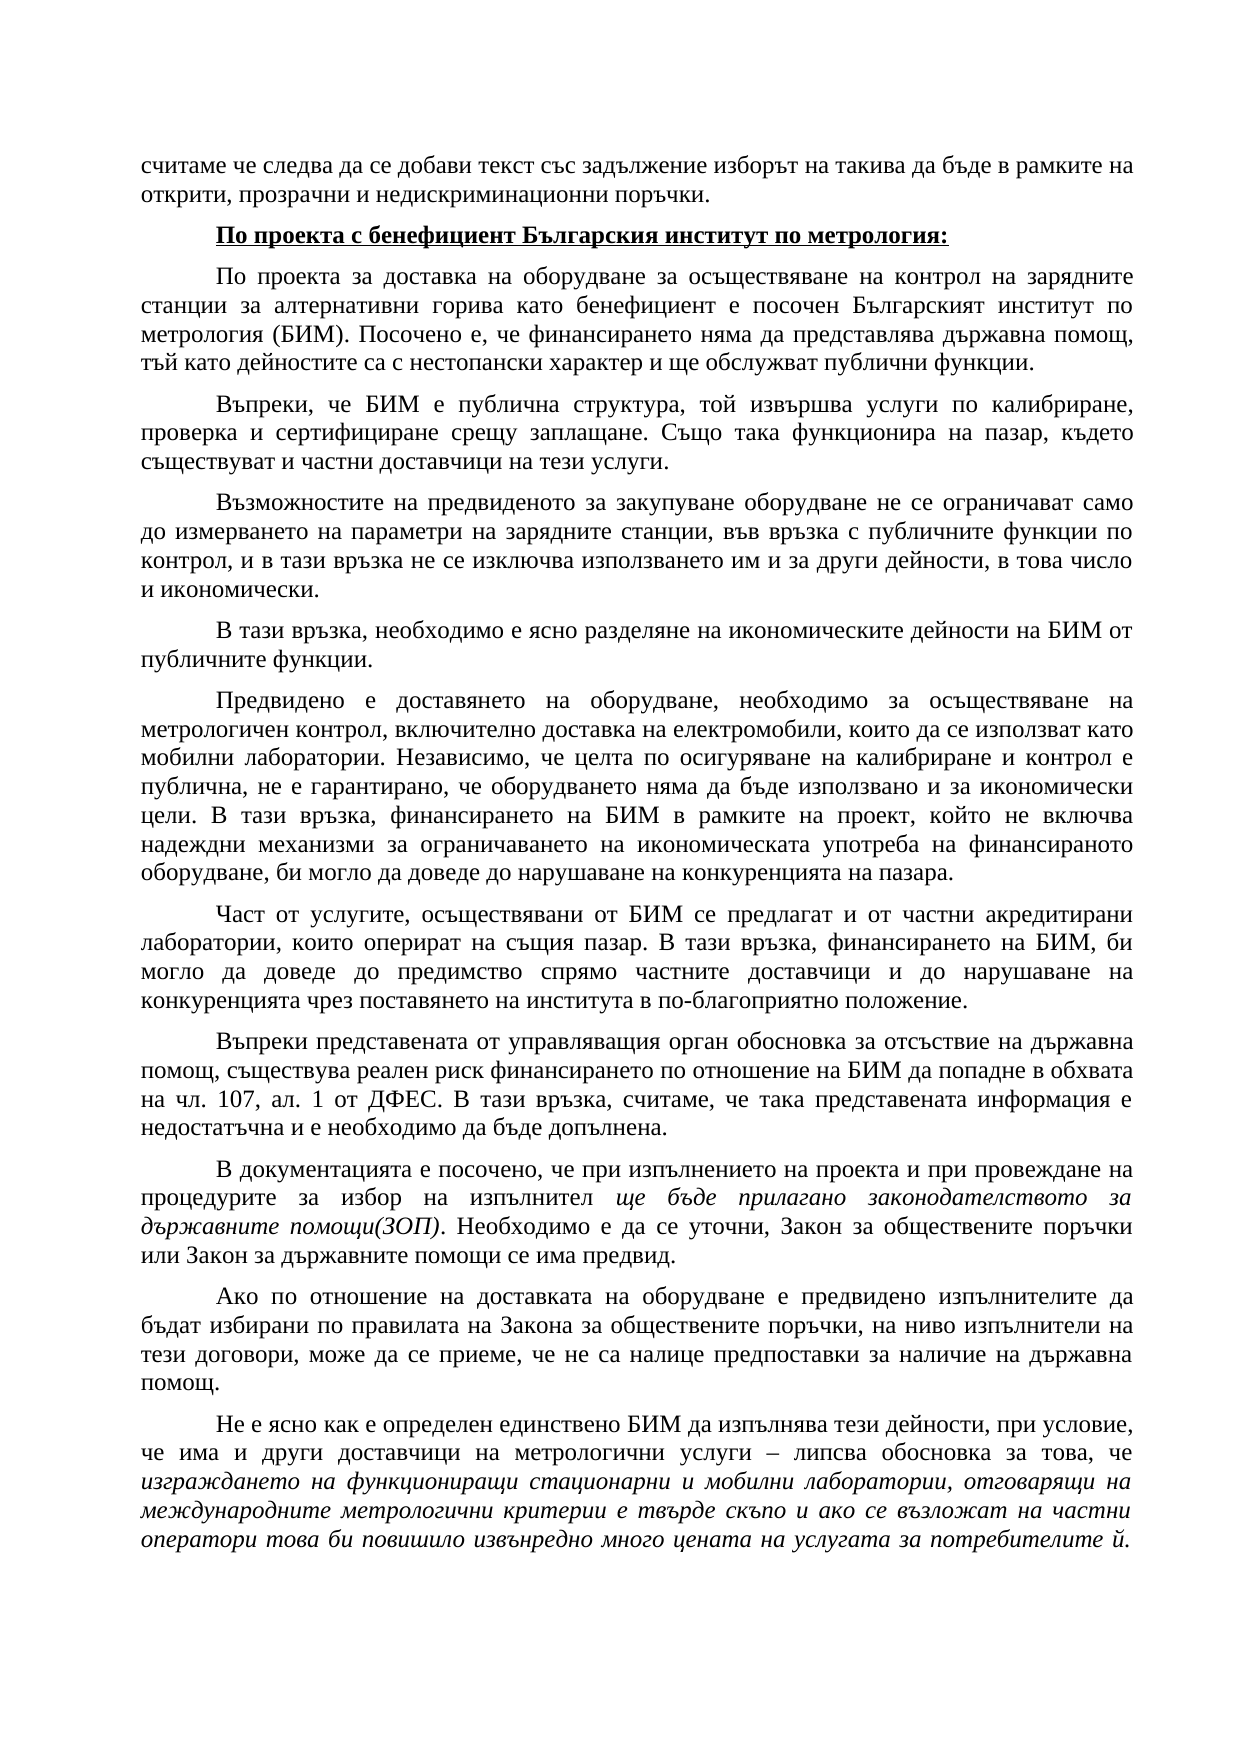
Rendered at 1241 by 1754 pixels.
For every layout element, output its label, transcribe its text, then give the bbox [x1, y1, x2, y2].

text В документацията е посочено, че при изпълнението на проекта и при провеждане на процедурите за избор на изпълнител ще бъде прилагано законодателството за държавните помощи(ЗОП). Необходимо е да се уточни, Закон за обществените поръчки или Закон за държавните помощи се има предвид. [141, 1154, 1134, 1269]
text Въпреки представената от управляващия орган обосновка за отсъствие на държавна помощ, съществува реален риск финансирането по отношение на БИМ да попадне в обхвата на чл. 107, ал. 1 от ДФЕС. В тази връзка, считаме, че така представената информация е недостатъчна и е необходимо да бъде допълнена. [141, 1026, 1134, 1141]
text Част от услугите, осъществявани от БИМ се предлагат и от частни акредитирани лаборатории, които оперират на същия пазар. В тази връзка, финансирането на БИМ, би могло да доведе до предимство спрямо частните доставчици и до нарушаване на конкуренцията чрез поставянето на института в по-благоприятно положение. [141, 899, 1134, 1014]
text По проекта с бенефициент Българския институт по метрология: [141, 220, 1134, 249]
text Въпреки, че БИМ е публична структура, той извършва услуги по калибриране, проверка и сертифициране срещу заплащане. Също така функционира на пазар, където съществуват и частни доставчици на тези услуги. [141, 389, 1134, 475]
text Предвидено е доставянето на оборудване, необходимо за осъществяване на метрологичен контрол, включително доставка на електромобили, които да се използват като мобилни лаборатории. Независимо, че целта по осигуряване на калибриране и контрол е публична, не е гарантирано, че оборудването няма да бъде използвано и за икономически цели. В тази връзка, финансирането на БИМ в рамките на проект, който не включва надеждни механизми за ограничаването на икономическата употреба на финансираното оборудване, би могло да доведе до нарушаване на конкуренцията на пазара. [141, 685, 1134, 886]
text Възможностите на предвиденото за закупуване оборудване не се ограничават само до измерването на параметри на зарядните станции, във връзка с публичните функции по контрол, и в тази връзка не се изключва използването им и за други дейности, в това число и икономически. [141, 487, 1134, 602]
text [141, 1409, 1134, 1552]
text Ако по отношение на доставката на оборудване е предвидено изпълнителите да бъдат избирани по правилата на Закона за обществените поръчки, на ниво изпълнители на тези договори, може да се приеме, че не са налице предпоставки за наличие на държавна помощ. [141, 1281, 1134, 1396]
text По проекта за доставка на оборудване за осъществяване на контрол на зарядните станции за алтернативни горива като бенефициент е посочен Българският институт по метрология (БИМ). Посочено е, че финансирането няма да представлява държавна помощ, тъй като дейностите са с нестопански характер и ще обслужват публични функции. [141, 261, 1134, 376]
text В тази връзка, необходимо е ясно разделяне на икономическите дейности на БИМ от публичните функции. [141, 615, 1134, 672]
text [141, 150, 1134, 207]
